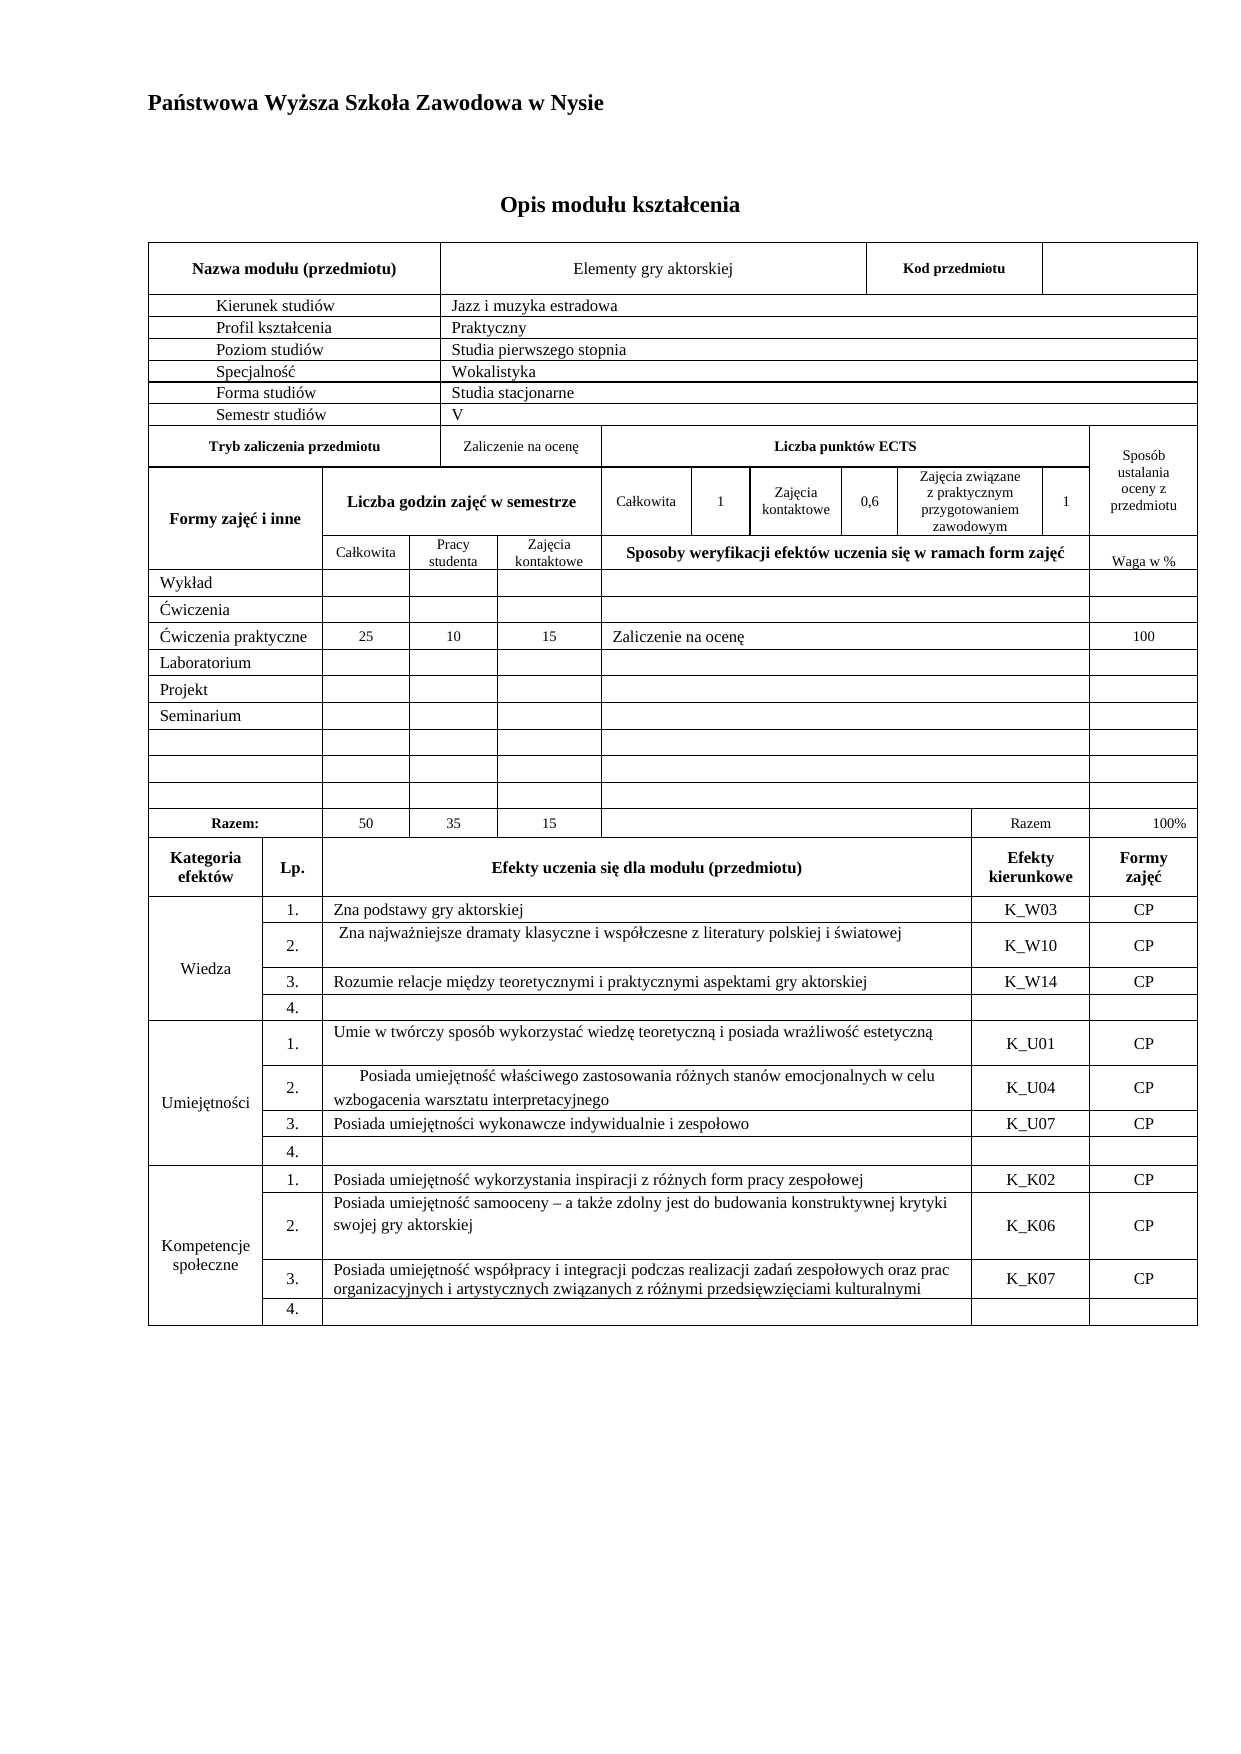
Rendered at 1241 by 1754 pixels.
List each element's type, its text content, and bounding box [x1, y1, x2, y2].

table_cell Umiejętności [149, 1021, 262, 1165]
table_cell [323, 730, 409, 755]
table_cell K_K07 [972, 1260, 1089, 1298]
table_cell [1090, 995, 1197, 1020]
table_cell 4. [263, 1299, 322, 1324]
table_cell K_K06 [972, 1193, 1089, 1258]
table_cell Liczba godzin zajęć w semestrze [323, 468, 601, 534]
table_cell Posiada umiejętność samooceny – a także zdolny jest do budowania konstruktywnej krytyki swojej gry aktorskiej [323, 1193, 971, 1258]
table_cell 3. [263, 968, 322, 994]
table_cell Razem: [149, 809, 322, 837]
table_cell 10 [410, 623, 497, 649]
table_cell Zaliczenie na ocenę [441, 426, 601, 466]
table_cell Studia stacjonarne [441, 383, 1197, 403]
table_cell Zna podstawy gry aktorskiej [323, 897, 971, 922]
table_cell Sposób ustalania oceny z przedmiotu [1090, 426, 1197, 534]
table_cell Lp. [263, 838, 322, 896]
table_cell CP [1090, 1111, 1197, 1136]
table_cell Posiada umiejętność wykorzystania inspiracji z różnych form pracy zespołowej [323, 1166, 971, 1192]
table_cell K_U07 [972, 1111, 1089, 1136]
table_cell Zajęcia kontaktowe [751, 468, 841, 534]
table_cell CP [1090, 968, 1197, 994]
table_cell CP [1090, 1066, 1197, 1109]
table_cell K_W10 [972, 923, 1089, 967]
table_cell [498, 676, 601, 702]
table_cell [149, 756, 322, 782]
table_cell 1. [263, 897, 322, 922]
table_cell [323, 1137, 971, 1165]
table_cell Laboratorium [149, 650, 322, 675]
table_cell [602, 730, 1089, 755]
table_cell Posiada umiejętność współpracy i integracji podczas realizacji zadań zespołowych oraz prac organizacyjnych i artystycznych związanych z różnymi przedsięwzięciami kulturalnymi [323, 1260, 971, 1298]
table_cell 1 [1043, 468, 1089, 534]
table_cell 50 [323, 809, 409, 837]
table_cell [410, 650, 497, 675]
table_cell [1090, 783, 1197, 808]
table_cell [323, 597, 409, 622]
table_cell Waga w % [1090, 536, 1197, 569]
table_cell Liczba punktów ECTS [602, 426, 1089, 466]
table_cell Semestr studiów [149, 404, 440, 425]
table_cell [410, 703, 497, 728]
table_cell Kompetencje społeczne [149, 1166, 262, 1324]
table_cell 15 [498, 623, 601, 649]
table_cell Wiedza [149, 897, 262, 1020]
table_cell [498, 570, 601, 596]
table_cell Efekty kierunkowe [972, 838, 1089, 896]
table_cell [602, 597, 1089, 622]
table_cell K_U01 [972, 1021, 1089, 1065]
table_cell [323, 570, 409, 596]
table_cell Sposoby weryfikacji efektów uczenia się w ramach form zajęć [602, 536, 1089, 569]
table_cell [323, 1299, 971, 1324]
table_cell [1090, 756, 1197, 782]
table_cell CP [1090, 923, 1197, 967]
text Opis modułu kształcenia [148, 191, 1092, 217]
table_cell Praktyczny [441, 317, 1197, 338]
table_cell [602, 570, 1089, 596]
table_header [1043, 243, 1197, 294]
table_cell [972, 1137, 1089, 1165]
table_cell [1090, 597, 1197, 622]
table_cell [498, 730, 601, 755]
table_cell K_W03 [972, 897, 1089, 922]
table_cell Całkowita [323, 536, 409, 569]
table_cell [1090, 730, 1197, 755]
table_cell [972, 1299, 1089, 1324]
table_cell Specjalność [149, 361, 440, 381]
table_cell Wokalistyka [441, 361, 1197, 381]
table_cell Całkowita [602, 468, 691, 534]
table_cell CP [1090, 1021, 1197, 1065]
table_cell 2. [263, 1193, 322, 1258]
table_cell Jazz i muzyka estradowa [441, 295, 1197, 316]
table_cell 3. [263, 1111, 322, 1136]
table_cell [410, 570, 497, 596]
table_cell [1090, 1137, 1197, 1165]
table_cell 3. [263, 1260, 322, 1298]
table_header Kod przedmiotu [867, 243, 1042, 294]
table_cell [149, 783, 322, 808]
table_cell Efekty uczenia się dla modułu (przedmiotu) [323, 838, 971, 896]
table_cell Seminarium [149, 703, 322, 728]
table_cell 4. [263, 995, 322, 1020]
table_cell [498, 650, 601, 675]
table_cell Zajęcia kontaktowe [498, 536, 601, 569]
table_cell 35 [410, 809, 497, 837]
table_cell K_K02 [972, 1166, 1089, 1192]
table_cell [1090, 676, 1197, 702]
table_cell Formy zajęć [1090, 838, 1197, 896]
table_cell 25 [323, 623, 409, 649]
table_cell Zna najważniejsze dramaty klasyczne i współczesne z literatury polskiej i światowej [323, 923, 971, 967]
table_cell Posiada umiejętność właściwego zastosowania różnych stanów emocjonalnych w celu wzbogacenia warsztatu interpretacyjnego [323, 1066, 971, 1109]
table_cell CP [1090, 1166, 1197, 1192]
table_cell [410, 730, 497, 755]
table_cell Ćwiczenia praktyczne [149, 623, 322, 649]
table_cell Kierunek studiów [149, 295, 440, 316]
table_cell [410, 597, 497, 622]
table_cell [323, 995, 971, 1020]
table_cell CP [1090, 1193, 1197, 1258]
table_cell [323, 703, 409, 728]
table_header Nazwa modułu (przedmiotu) [149, 243, 440, 294]
table_cell [498, 597, 601, 622]
table_cell 2. [263, 1066, 322, 1109]
table_header Elementy gry aktorskiej [441, 243, 866, 294]
table_cell Projekt [149, 676, 322, 702]
table_cell [602, 650, 1089, 675]
table_cell Razem [972, 809, 1089, 837]
table_cell [602, 783, 1089, 808]
table_cell Formy zajęć i inne [149, 468, 322, 569]
table_cell CP [1090, 897, 1197, 922]
table_cell 4. [263, 1137, 322, 1165]
table_cell Umie w twórczy sposób wykorzystać wiedzę teoretyczną i posiada wrażliwość estetyczną [323, 1021, 971, 1065]
table_cell CP [1090, 1260, 1197, 1298]
table_cell [1090, 570, 1197, 596]
table_cell 0,6 [842, 468, 897, 534]
table_cell 1. [263, 1166, 322, 1192]
text Państwowa Wyższa Szkoła Zawodowa w Nysie [148, 89, 1092, 115]
table_cell Ćwiczenia [149, 597, 322, 622]
table_cell [602, 756, 1089, 782]
table_cell 100 [1090, 623, 1197, 649]
table_cell 2. [263, 923, 322, 967]
table_cell 1 [692, 468, 749, 534]
table_cell Poziom studiów [149, 339, 440, 359]
table_cell Studia pierwszego stopnia [441, 339, 1197, 359]
table_cell [323, 676, 409, 702]
table_cell [498, 703, 601, 728]
table_cell [972, 995, 1089, 1020]
table_cell [323, 783, 409, 808]
table_cell [323, 650, 409, 675]
table_cell [410, 756, 497, 782]
table_cell [498, 783, 601, 808]
table_cell V [441, 404, 1197, 425]
table_cell [149, 730, 322, 755]
table_cell K_U04 [972, 1066, 1089, 1109]
table_cell K_W14 [972, 968, 1089, 994]
table_cell [1090, 703, 1197, 728]
table_cell Zaliczenie na ocenę [602, 623, 1089, 649]
table_cell Tryb zaliczenia przedmiotu [149, 426, 440, 466]
table_cell [410, 676, 497, 702]
table_cell [1090, 1299, 1197, 1324]
table_cell Posiada umiejętności wykonawcze indywidualnie i zespołowo [323, 1111, 971, 1136]
table_cell [602, 676, 1089, 702]
table_cell Profil kształcenia [149, 317, 440, 338]
table_cell [602, 703, 1089, 728]
table_cell Rozumie relacje między teoretycznymi i praktycznymi aspektami gry aktorskiej [323, 968, 971, 994]
table_cell 15 [498, 809, 601, 837]
table_cell Kategoria efektów [149, 838, 262, 896]
table_cell Forma studiów [149, 383, 440, 403]
table_cell [602, 809, 971, 837]
table_cell [410, 783, 497, 808]
table_cell 1. [263, 1021, 322, 1065]
table_cell Pracy studenta [410, 536, 497, 569]
table_cell Wykład [149, 570, 322, 596]
table_cell [498, 756, 601, 782]
table_cell [323, 756, 409, 782]
table_cell Zajęcia związane z praktycznym przygotowaniem zawodowym [898, 468, 1042, 534]
table_cell [1090, 650, 1197, 675]
table_cell 100% [1090, 809, 1197, 837]
